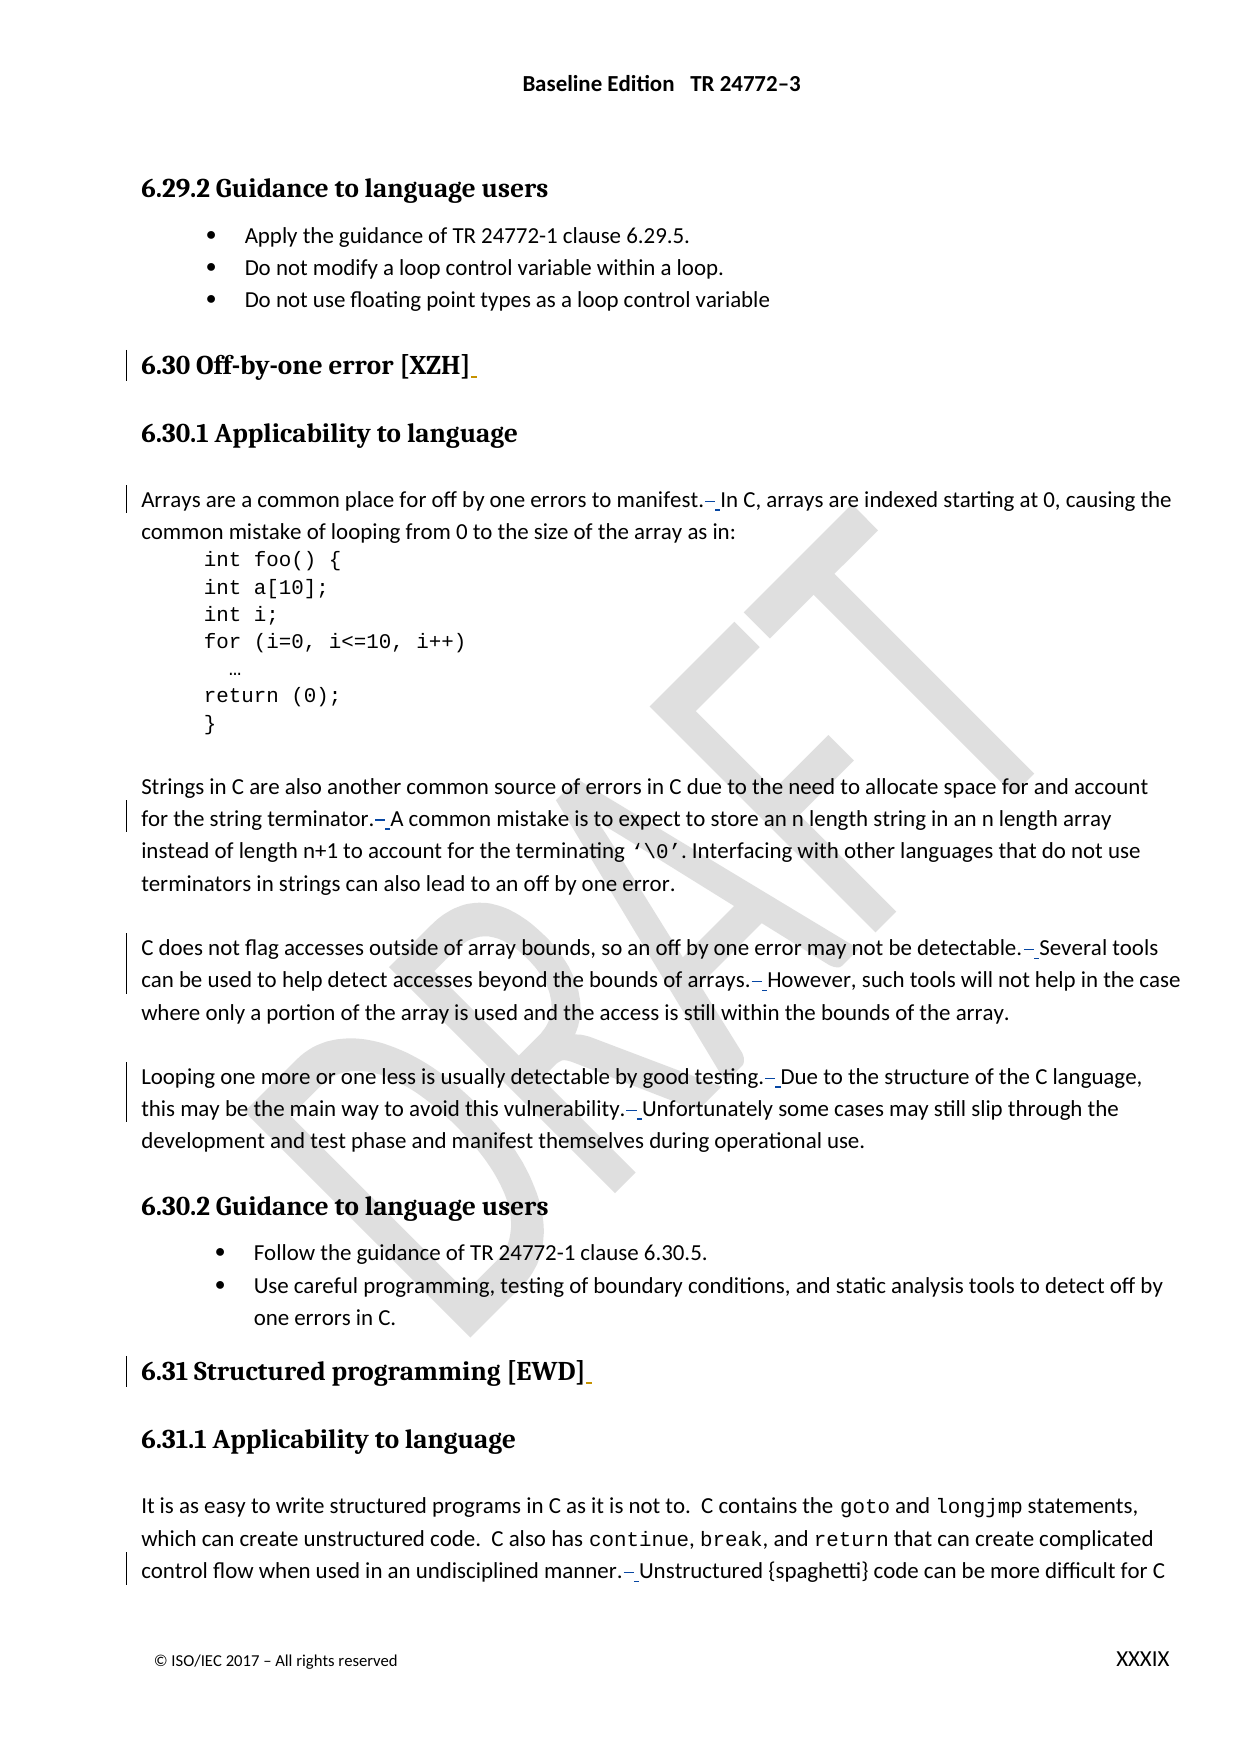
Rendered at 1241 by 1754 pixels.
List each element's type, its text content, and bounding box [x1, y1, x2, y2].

text Strings in C are also another common source of errors in C due to the need to allocate space for and account for the string terminator.A common mistake is to expect to store an n length string in an n length array instead of length n+1 to account for the terminating ‘\0’. Interfacing with other languages that do not use terminators in strings can also lead to an off by one error. [141, 772, 1182, 897]
text C does not flag accesses outside of array bounds, so an off by one error may not be detectable.Several tools can be used to help detect accesses beyond the bounds of arrays.However, such tools will not help in the case where only a portion of the array is used and the access is still within the bounds of the array. [141, 933, 1182, 1026]
text int foo() { [141, 549, 1182, 573]
text } [141, 713, 1182, 736]
text return (0); [141, 685, 1182, 709]
list Apply the guidance of TR 24772-1 clause 6.29.5. [207, 221, 1182, 249]
text Looping one more or one less is usually detectable by good testing.Due to the structure of the C language, this may be the main way to avoid this vulnerability.Unfortunately some cases may still slip through the development and test phase and manifest themselves during operational use. [141, 1062, 1182, 1154]
text for (i=0, i<=10, i++) [141, 631, 1182, 655]
subtitle 6.30 Off-by-one error [XZH] [141, 350, 1182, 381]
text … [141, 658, 1182, 682]
subtitle 6.31 Structured programming [EWD] [141, 1356, 1182, 1387]
subtitle 6.30.1 Applicability to language [141, 418, 1182, 449]
text Arrays are a common place for off by one errors to manifest.In C, arrays are indexed starting at 0, causing the common mistake of looping from 0 to the size of the array as in: [141, 485, 1182, 545]
text int a[10]; [141, 577, 1182, 600]
list Follow the guidance of TR 24772-1 clause 6.30.5. [216, 1238, 1182, 1267]
text int i; [141, 604, 1182, 627]
subtitle 6.29.2 Guidance to language users [141, 173, 1182, 205]
subtitle 6.30.2 Guidance to language users [141, 1191, 1182, 1222]
subtitle 6.31.1 Applicability to language [141, 1424, 1182, 1455]
list Use careful programming, testing of boundary conditions, and static analysis tools to detect off by one errors in C. [216, 1271, 1182, 1331]
list Do not use floating point types as a loop control variable [207, 286, 1182, 313]
list Do not modify a loop control variable within a loop. [207, 253, 1182, 281]
